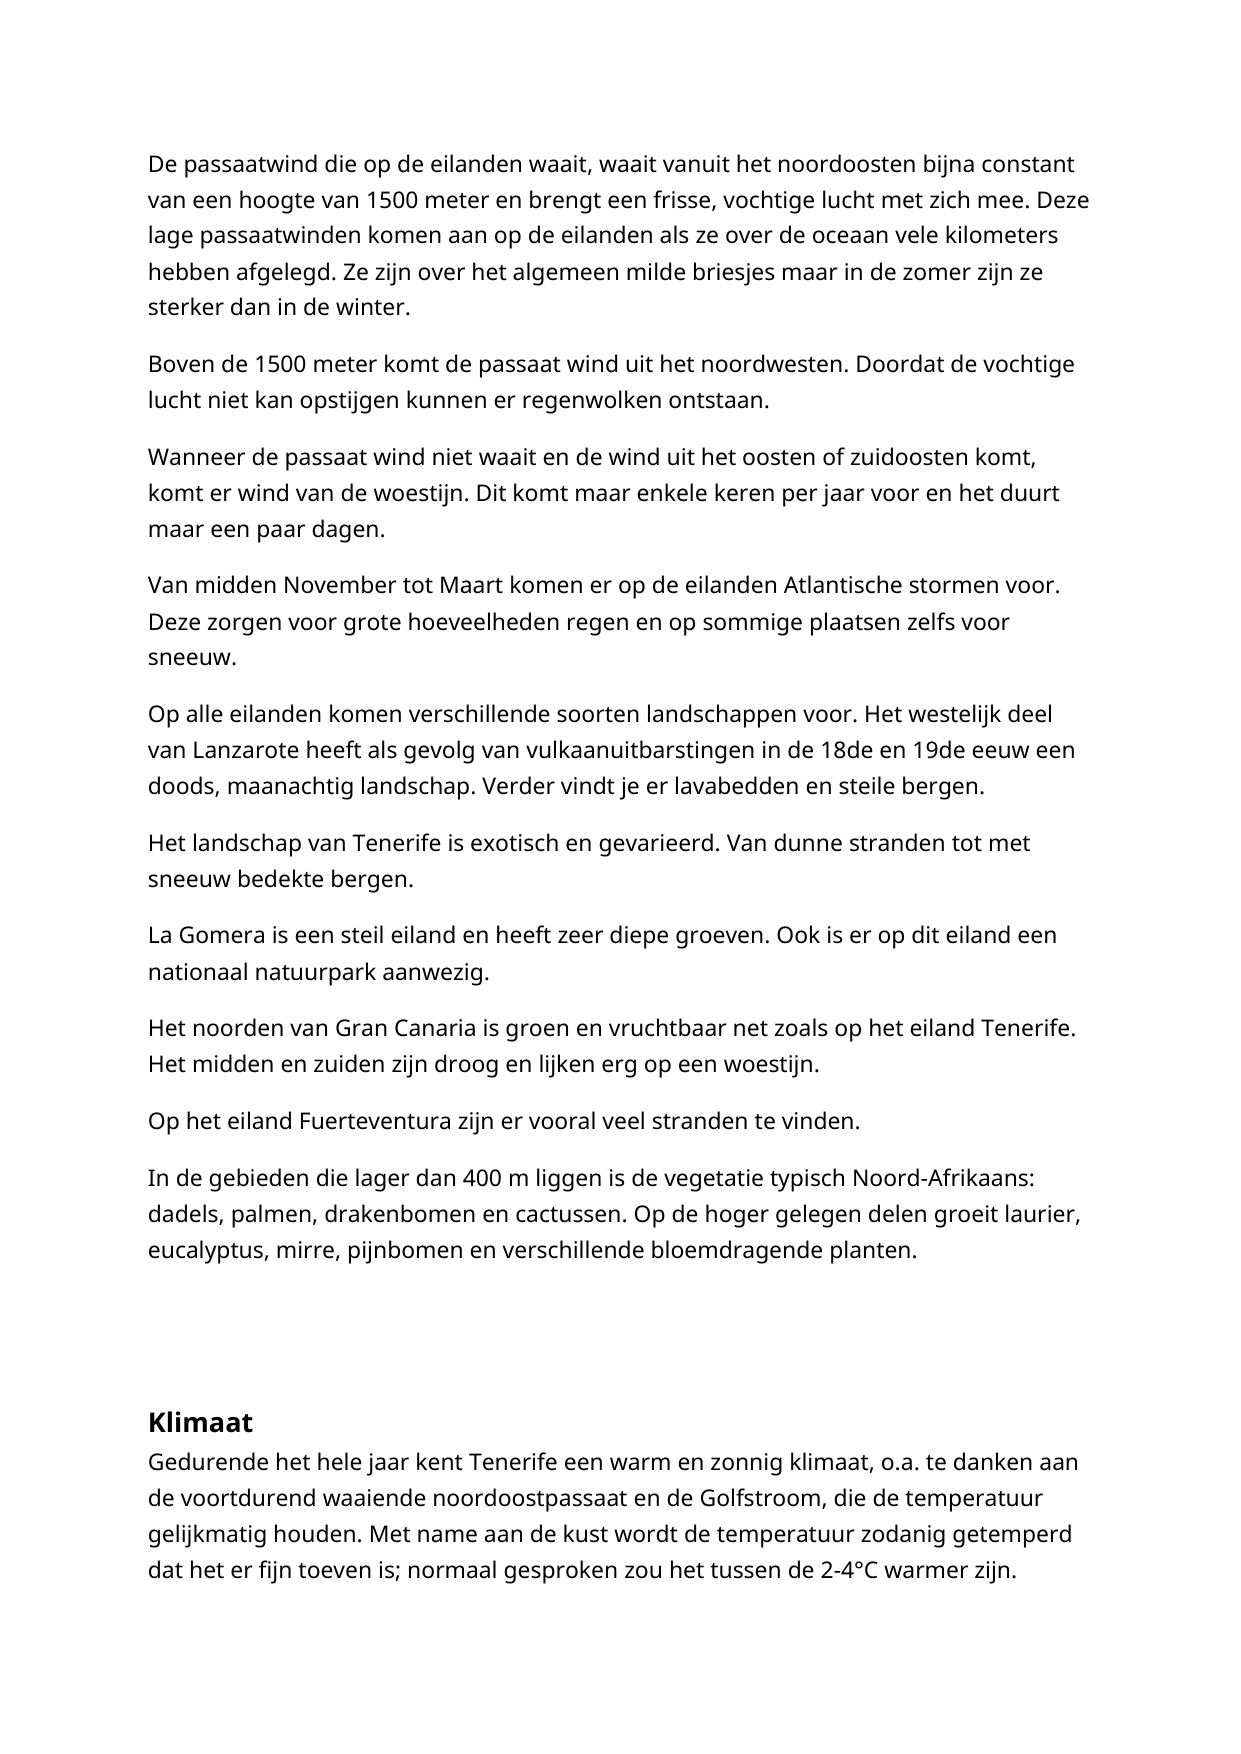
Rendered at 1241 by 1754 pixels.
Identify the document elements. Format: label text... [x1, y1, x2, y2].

text Op het eiland Fuerteventura zijn er vooral veel stranden te vinden. [148, 1105, 1093, 1136]
text Het noorden van Gran Canaria is groen en vruchtbaar net zoals op het eiland Tenerife. Het midden en zuiden zijn droog en lijken erg op een woestijn. [148, 1012, 1093, 1079]
text La Gomera is een steil eiland en heeft zeer diepe groeven. Ook is er op dit eiland een nationaal natuurpark aanwezig. [148, 919, 1093, 987]
text Boven de 1500 meter komt de passaat wind uit het noordwesten. Doordat de vochtige lucht niet kan opstijgen kunnen er regenwolken ontstaan. [148, 348, 1093, 415]
subtitle Klimaat [148, 1404, 1093, 1441]
text Wanneer de passaat wind niet waait en de wind uit het oosten of zuidoosten komt, komt er wind van de woestijn. Dit komt maar enkele keren per jaar voor en het duurt maar een paar dagen. [148, 441, 1093, 544]
text Gedurende het hele jaar kent Tenerife een warm en zonnig klimaat, o.a. te danken aan de voortdurend waaiende noordoostpassaat en de Golfstroom, die de temperatuur gelijkmatig houden. Met name aan de kust wordt de temperatuur zodanig getemperd dat het er fijn toeven is; normaal gesproken zou het tussen de 2-4°C warmer zijn. [148, 1446, 1093, 1585]
text In de gebieden die lager dan 400 m liggen is de vegetatie typisch Noord-Afrikaans: dadels, palmen, drakenbomen en cactussen. Op de hoger gelegen delen groeit laurier, eucalyptus, mirre, pijnbomen en verschillende bloemdragende planten. [148, 1162, 1093, 1265]
text Van midden November tot Maart komen er op de eilanden Atlantische stormen voor. Deze zorgen voor grote hoeveelheden regen en op sommige plaatsen zelfs voor sneeuw. [148, 569, 1093, 673]
text Het landschap van Tenerife is exotisch en gevarieerd. Van dunne stranden tot met sneeuw bedekte bergen. [148, 827, 1093, 894]
text De passaatwind die op de eilanden waait, waait vanuit het noordoosten bijna constant van een hoogte van 1500 meter en brengt een frisse, vochtige lucht met zich mee. Deze lage passaatwinden komen aan op de eilanden als ze over de oceaan vele kilometers hebben afgelegd. Ze zijn over het algemeen milde briesjes maar in de zomer zijn ze sterker dan in de winter. [148, 148, 1093, 323]
text Op alle eilanden komen verschillende soorten landschappen voor. Het westelijk deel van Lanzarote heeft als gevolg van vulkaanuitbarstingen in de 18de en 19de eeuw een doods, maanachtig landschap. Verder vindt je er lavabedden en steile bergen. [148, 698, 1093, 801]
